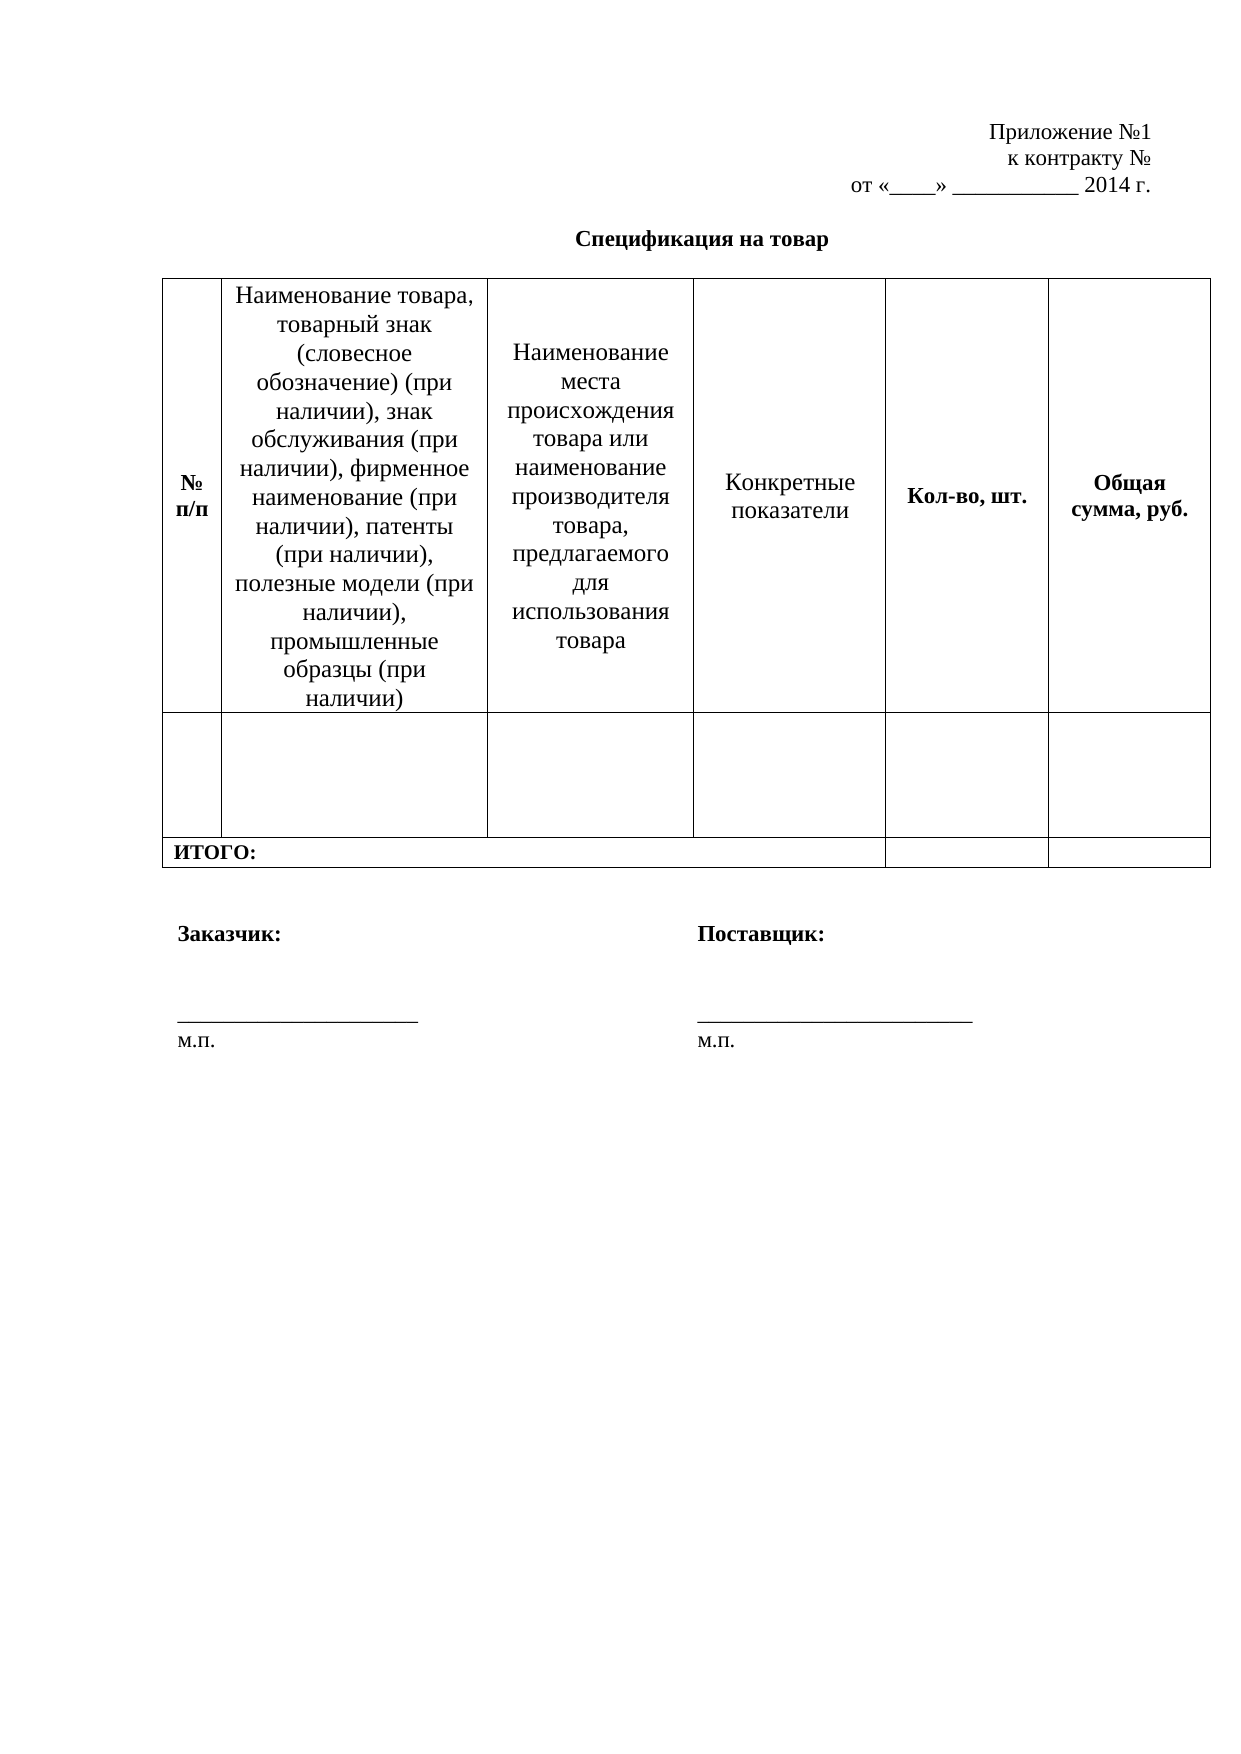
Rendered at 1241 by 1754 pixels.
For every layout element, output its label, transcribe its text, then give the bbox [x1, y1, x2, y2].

table_cell [163, 713, 221, 837]
table_header Наименование товара, товарный знак (словесное обозначение) (при наличии), знак обслуживания (при наличии), фирменное наименование (при наличии), патенты (при наличии), полезные модели (при наличии), промышленные образцы (при наличии) [222, 279, 487, 712]
table_header Кол-во, шт. [886, 279, 1048, 712]
table_cell [488, 713, 693, 837]
table_cell [886, 713, 1048, 837]
table_cell [694, 713, 885, 837]
table_cell [1049, 713, 1210, 837]
table_header Наименование места происхождения товара или наименование производителя товара, предлагаемого для использования товара [488, 279, 693, 712]
table_cell ИТОГО: [163, 838, 885, 867]
table_cell [222, 713, 487, 837]
text Приложение №1 [177, 118, 1152, 144]
text от «____» ___________ 2014 г. [177, 171, 1152, 197]
text Спецификация на товар [177, 225, 1152, 252]
table_header Общая сумма, руб. [1049, 279, 1210, 712]
text к контракту № [177, 144, 1152, 171]
table_header Заказчик: _____________________ м.п. [166, 920, 686, 1052]
table_cell [886, 838, 1048, 867]
table_header Поставщик: ________________________ м.п. [686, 920, 1163, 1052]
table_cell [1049, 838, 1210, 867]
table_header Конкретные показатели [694, 279, 885, 712]
table_header № п/п [163, 279, 221, 712]
